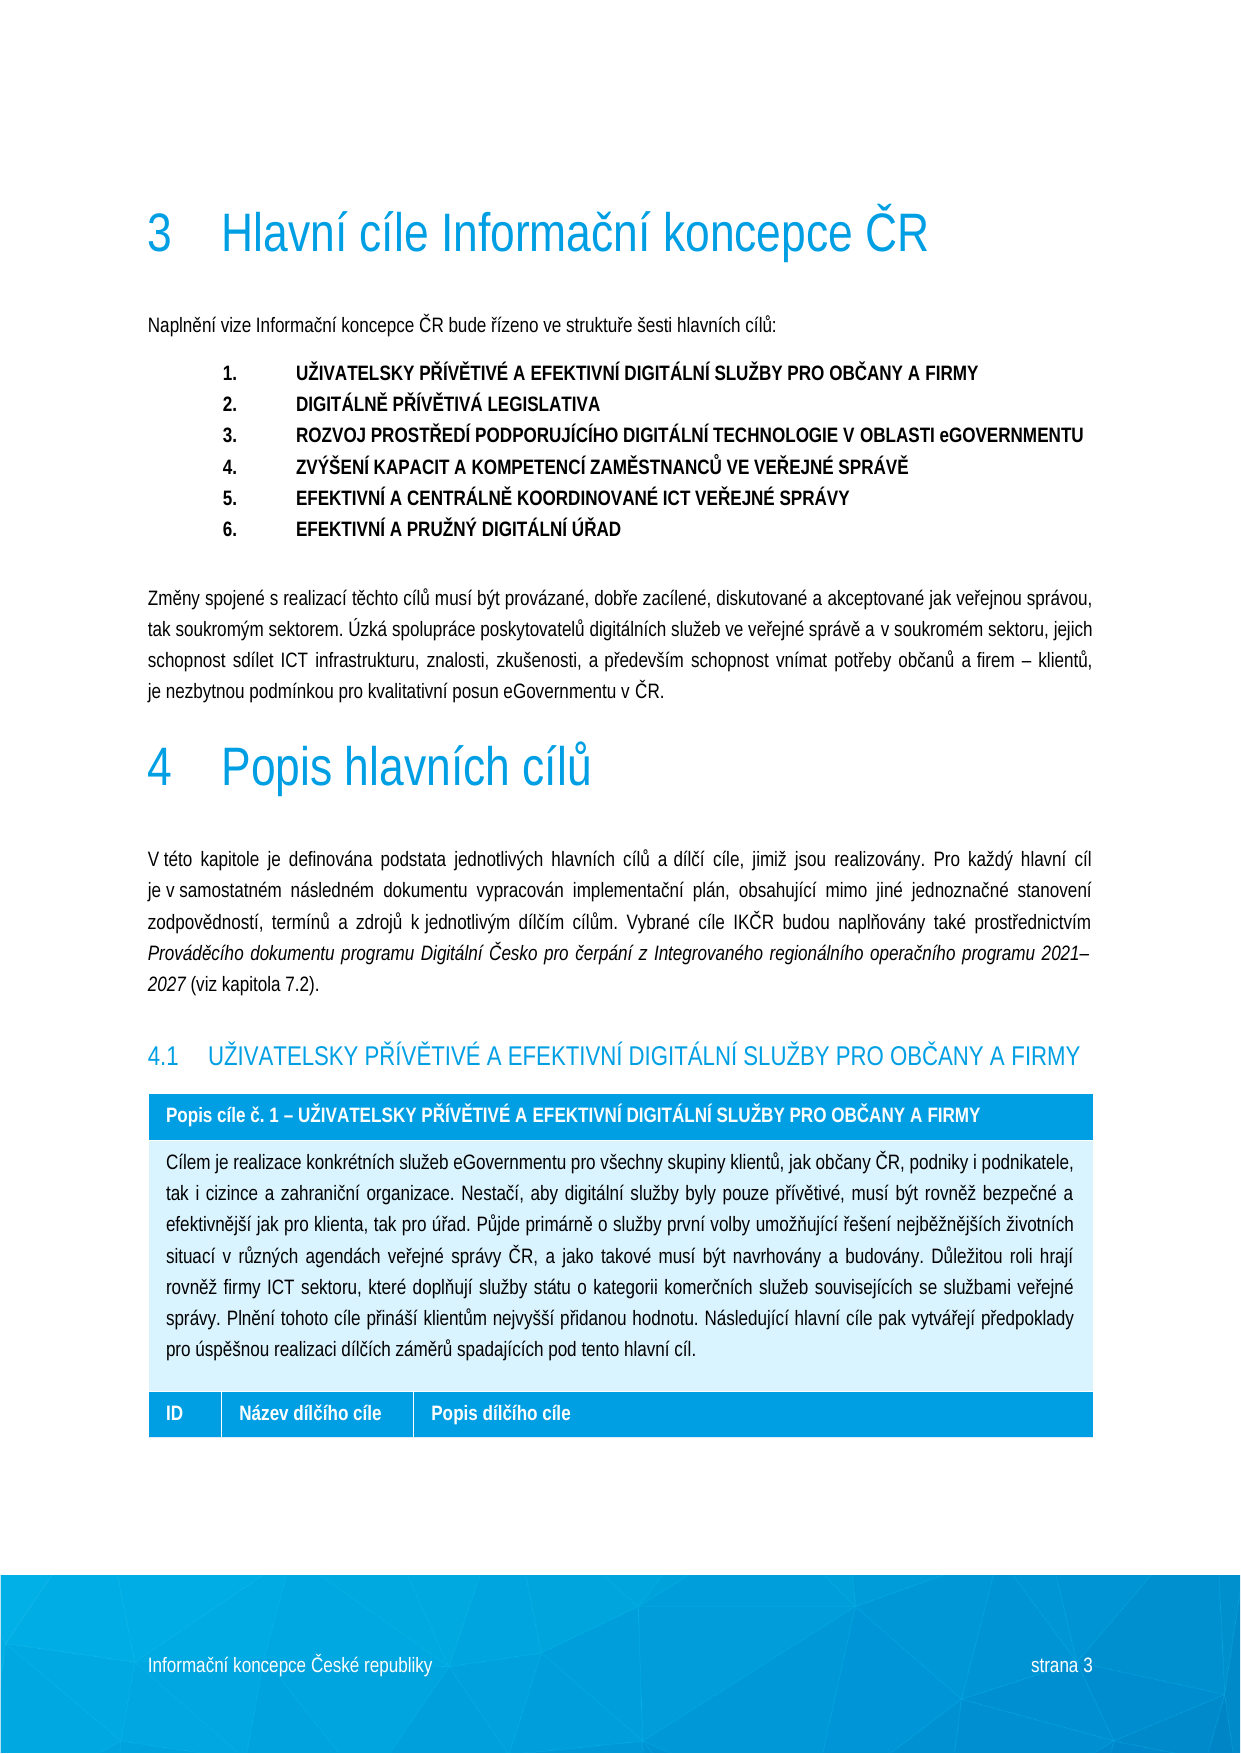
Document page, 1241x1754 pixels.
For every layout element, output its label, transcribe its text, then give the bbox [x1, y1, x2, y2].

subtitle Hlavní cíle Informační koncepce ČR [148, 201, 1093, 263]
text Naplnění vize Informační koncepce ČR bude řízeno ve struktuře šesti hlavních cílů: [148, 313, 1093, 337]
subtitle Popis hlavních cílů [148, 735, 1093, 797]
table_cell Cílem je realizace konkrétních služeb eGovernmentu pro všechny skupiny klientů, jak občany ČR, podniky i podnikatele, tak i cizince a zahraniční organizace. Nestačí, aby digitální služby byly pouze přívětivé, musí být rovněž bezpečné a efektivnější jak pro klienta, tak pro úřad. Půjde primárně o služby první volby umožňující řešení nejběžnějších životních situací v různých agendách veřejné správy ČR, a jako takové musí být navrhovány a budovány. Důležitou roli hrají rovněž firmy ICT sektoru, které doplňují služby státu o kategorii komerčních služeb souvisejících se službami veřejné správy. Plnění tohoto cíle přináší klientům nejvyšší přidanou hodnotu. Následující hlavní cíle pak vytvářejí předpoklady pro úspěšnou realizaci dílčích záměrů spadajících pod tento hlavní cíl. [149, 1141, 1093, 1391]
list UŽIVATELSKY PŘÍVĚTIVÉ A EFEKTIVNÍ DIGITÁLNÍ SLUŽBY PRO OBČANY A FIRMY [223, 361, 1093, 385]
list EFEKTIVNÍ A PRUŽNÝ DIGITÁLNÍ ÚŘAD [223, 517, 1093, 541]
text Změny spojené s realizací těchto cílů musí být provázané, dobře zacílené, diskutované a akceptované jak veřejnou správou, tak soukromým sektorem. Úzká spolupráce poskytovatelů digitálních služeb ve veřejné správě a v soukromém sektoru, jejich schopnost sdílet ICT infrastrukturu, znalosti, zkušenosti, a především schopnost vnímat potřeby občanů a firem – klientů, je nezbytnou podmínkou pro kvalitativní posun eGovernmentu v ČR. [148, 586, 1093, 703]
table_header Popis cíle č. 1 – UŽIVATELSKY PŘÍVĚTIVÉ A EFEKTIVNÍ DIGITÁLNÍ SLUŽBY PRO OBČANY A FIRMY [149, 1094, 1093, 1140]
subtitle UŽIVATELSKY PŘÍVĚTIVÉ A EFEKTIVNÍ DIGITÁLNÍ SLUŽBY PRO OBČANY A FIRMY [148, 1041, 1093, 1072]
list ZVÝŠENÍ KAPACIT A KOMPETENCÍ ZAMĚSTNANCŮ VE VEŘEJNÉ SPRÁVĚ [223, 454, 1093, 478]
list ROZVOJ PROSTŘEDÍ PODPORUJÍCÍHO DIGITÁLNÍ TECHNOLOGIE V OBLASTI eGOVERNMENTU [223, 423, 1093, 447]
list EFEKTIVNÍ A CENTRÁLNĚ KOORDINOVANÉ ICT VEŘEJNÉ SPRÁVY [223, 486, 1093, 510]
list DIGITÁLNĚ PŘÍVĚTIVÁ LEGISLATIVA [223, 392, 1093, 416]
text V této kapitole je definována podstata jednotlivých hlavních cílů a dílčí cíle, jimiž jsou realizovány. Pro každý hlavní cíl je v samostatném následném dokumentu vypracován implementační plán, obsahující mimo jiné jednoznačné stanovení zodpovědností, termínů a zdrojů k jednotlivým dílčím cílům. Vybrané cíle IKČR budou naplňovány také prostřednictvím Prováděcího dokumentu programu Digitální Česko pro čerpání z Integrovaného regionálního operačního programu 2021–2027 (viz kapitola 7.2). [148, 847, 1093, 996]
table_cell ID [149, 1392, 221, 1437]
table_cell Název dílčího cíle [222, 1392, 413, 1437]
table_cell Popis dílčího cíle [414, 1392, 1093, 1437]
